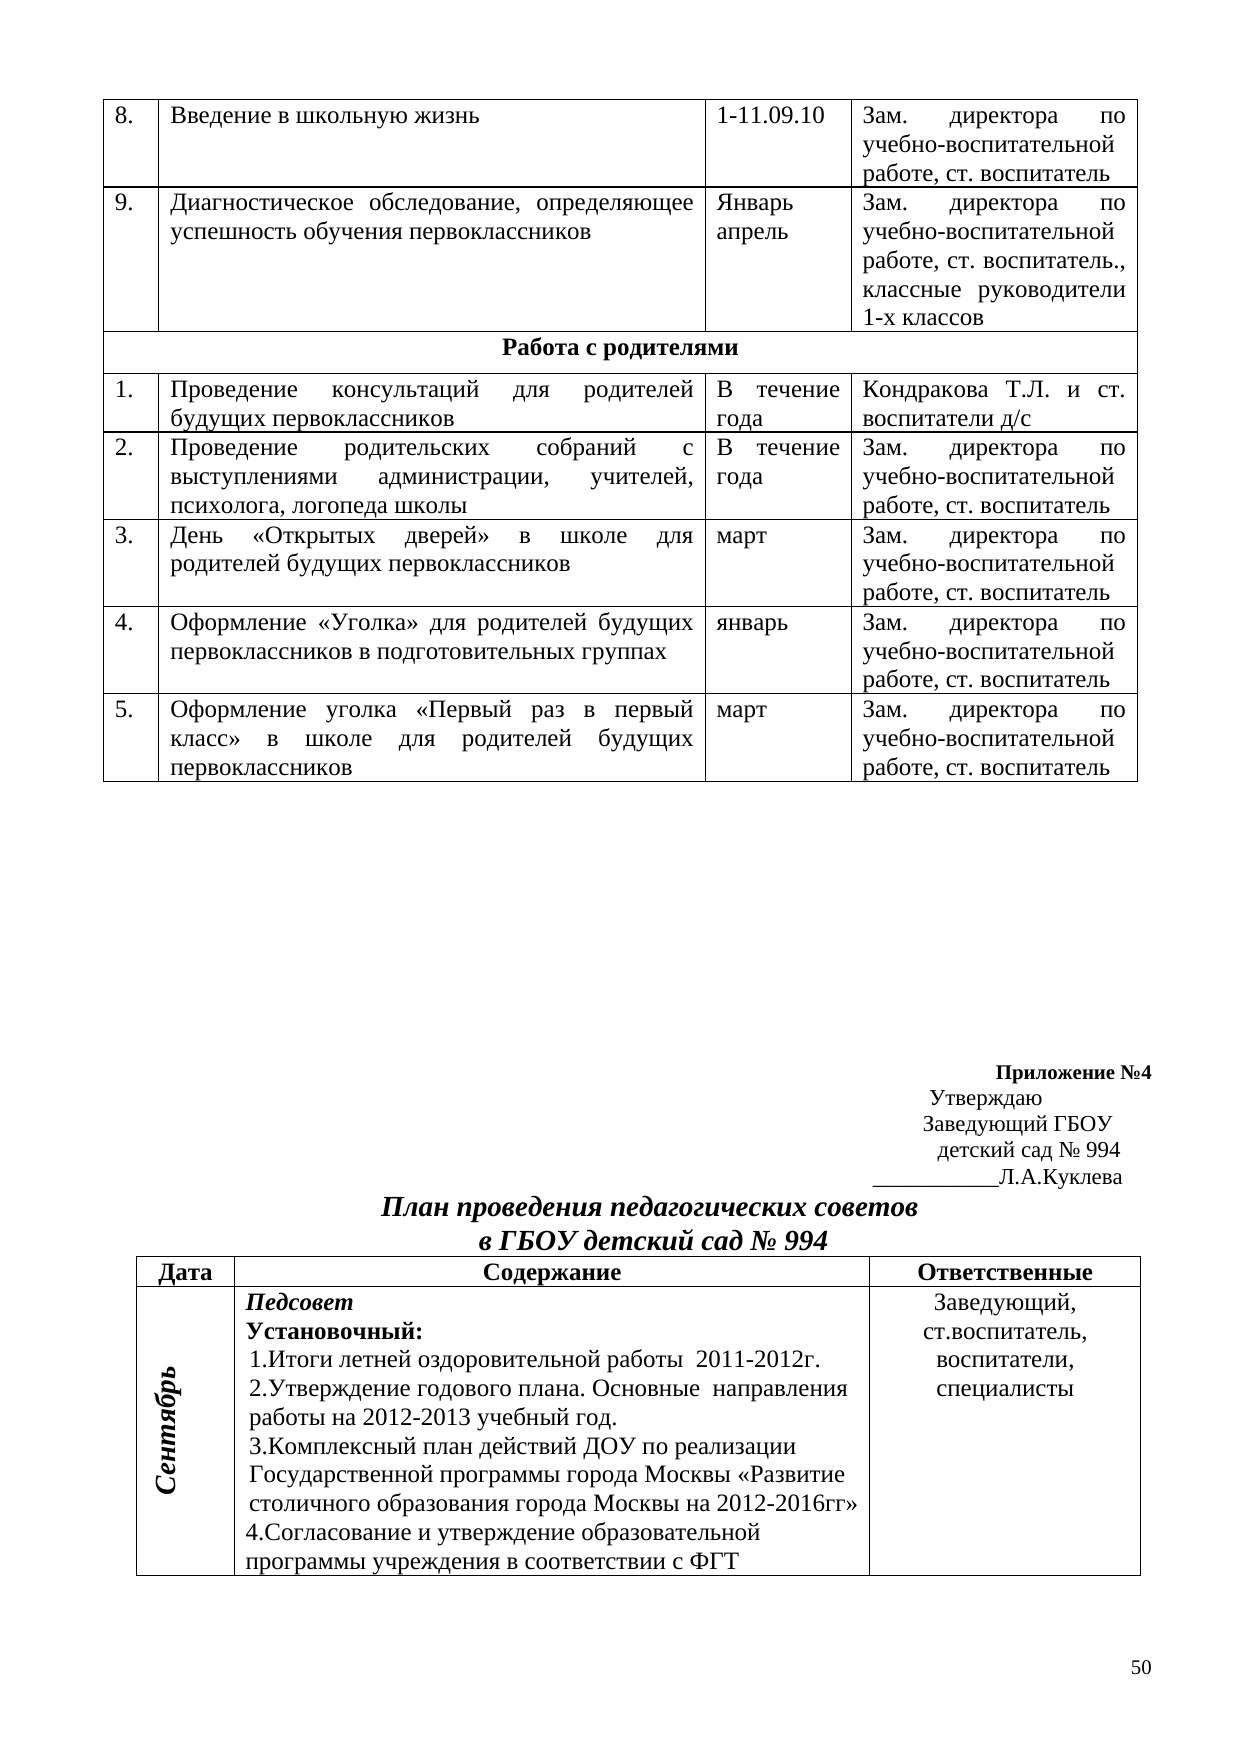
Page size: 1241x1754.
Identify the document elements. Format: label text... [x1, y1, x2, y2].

table_cell Январь апрель [706, 188, 851, 331]
table_cell Диагностическое обследование, определяющее успешность обучения первоклассников [159, 188, 705, 331]
table_header Содержание [235, 1257, 869, 1286]
text Заведующий ГБОУ [148, 1110, 1152, 1136]
table_cell Проведение консультаций для родителей будущих первоклассников [159, 374, 705, 431]
table_cell Оформление уголка «Первый раз в первый класс» в школе для родителей будущих первоклассников [159, 694, 705, 781]
table_cell 5. [104, 694, 158, 781]
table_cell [870, 1287, 1140, 1574]
table_cell Работа с родителями [104, 332, 1137, 373]
text детский сад № 994 [148, 1136, 1152, 1163]
table_cell Педсовет Установочный: 1.Итоги летней оздоровительной работы 2011-2012г. 2.Утверждение годового плана. Основные направления работы на 2012-2013 учебный год. 3.Комплексный план действий ДОУ по реализации Государственной программы города Москвы «Развитие столичного образования города Москвы на 2012-2016гг» 4.Согласование и утверждение образовательной программы учреждения в соответствии с ФГТ [235, 1287, 869, 1574]
table_cell 4. [104, 607, 158, 693]
table_cell март [706, 520, 851, 606]
text Утверждаю [148, 1084, 1152, 1110]
table_cell март [706, 694, 851, 781]
table_cell 1-11.09.10 [706, 100, 851, 186]
table_cell Проведение родительских собраний с выступлениями администрации, учителей, психолога, логопеда школы [159, 433, 705, 519]
table_cell Кондракова Т.Л. и ст. воспитатели д/с [852, 374, 1137, 431]
table_cell Оформление «Уголка» для родителей будущих первоклассников в подготовительных группах [159, 607, 705, 693]
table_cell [852, 100, 1137, 186]
table_cell Зам. директора по учебно-воспитательной работе, ст. воспитатель., классные руководители 1-х классов [852, 188, 1137, 331]
table_header Ответственные [870, 1257, 1140, 1286]
table_cell 8. [104, 100, 158, 186]
table_cell Зам. директора по учебно-воспитательной работе, ст. воспитатель [852, 694, 1137, 781]
table_cell Зам. директора по учебно-воспитательной работе, ст. воспитатель [852, 607, 1137, 693]
table_header Дата [137, 1257, 234, 1286]
table_cell Зам. директора по учебно-воспитательной работе, ст. воспитатель [852, 520, 1137, 606]
table_cell В течение года [706, 433, 851, 519]
text в ГБОУ детский сад № 994 [148, 1223, 1152, 1256]
table_cell Зам. директора по учебно-воспитательной работе, ст. воспитатель [852, 433, 1137, 519]
table_cell 1. [104, 374, 158, 431]
table_cell 2. [104, 433, 158, 519]
table_cell январь [706, 607, 851, 693]
text ___________Л.А.Куклева [148, 1163, 1152, 1189]
table_cell В течение года [706, 374, 851, 431]
table_cell Сентябрь [137, 1287, 234, 1574]
table_cell День «Открытых дверей» в школе для родителей будущих первоклассников [159, 520, 705, 606]
text Приложение №4 [148, 1060, 1152, 1084]
text План проведения педагогических советов [148, 1189, 1152, 1223]
table_cell 3. [104, 520, 158, 606]
table_cell Введение в школьную жизнь [159, 100, 705, 186]
table_cell 9. [104, 188, 158, 331]
